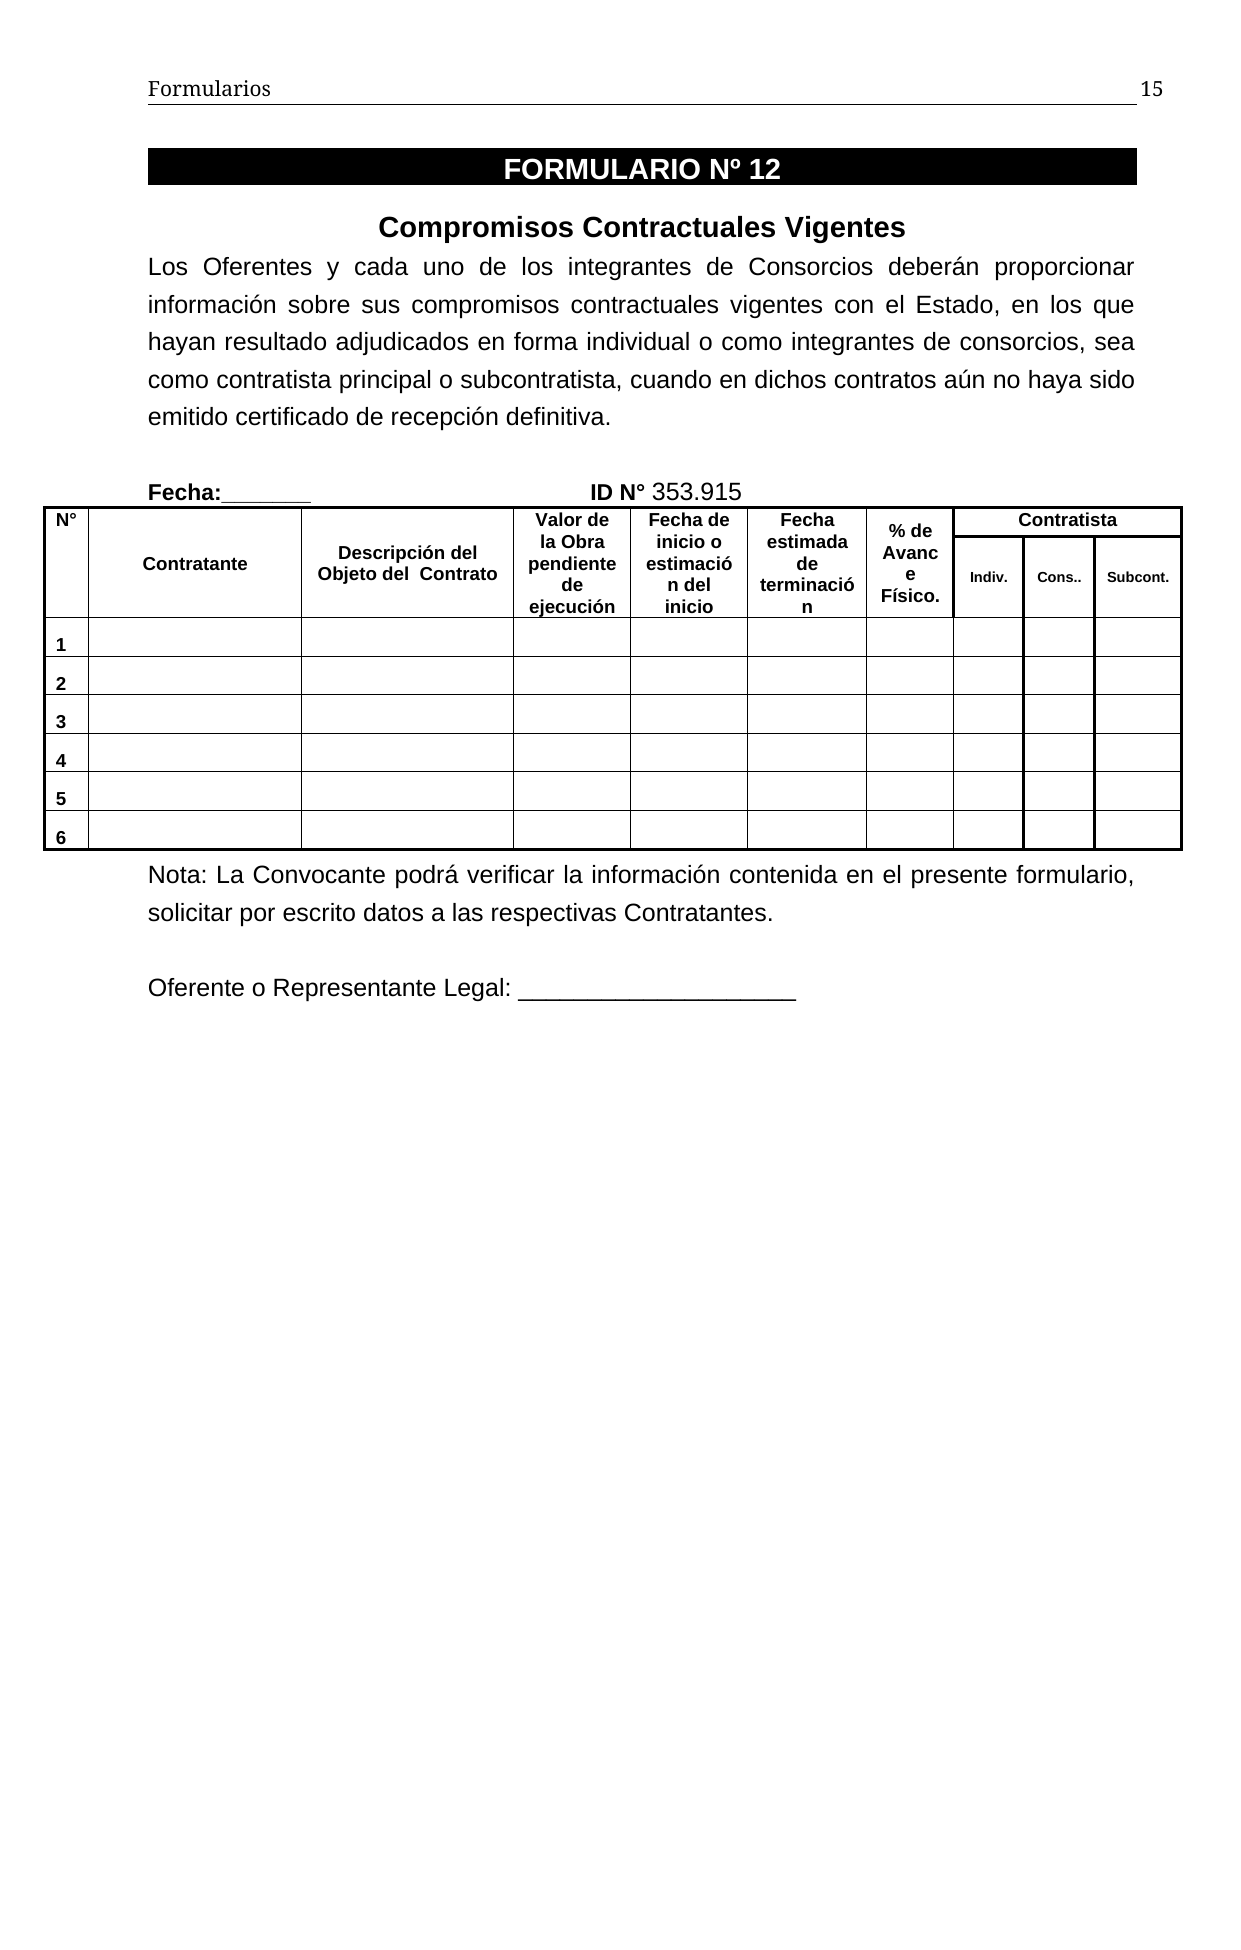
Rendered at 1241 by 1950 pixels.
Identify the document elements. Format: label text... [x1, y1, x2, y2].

table_cell Indiv. [955, 538, 1022, 617]
table_cell [89, 772, 301, 810]
table_cell [302, 618, 513, 656]
table_cell [867, 618, 953, 656]
table_cell [631, 695, 747, 733]
table_header % de Avance Físico. [867, 509, 952, 617]
table_cell [954, 772, 1022, 810]
table_cell [514, 657, 630, 694]
table_cell [867, 734, 953, 771]
table_cell Cons.. [1025, 538, 1093, 617]
table_cell [1096, 772, 1180, 810]
table_cell [89, 811, 301, 848]
table_cell [748, 772, 866, 810]
table_header Valor de la Obra pendiente de ejecución [514, 509, 630, 617]
table_cell [89, 618, 301, 656]
text Oferente o Representante Legal: ____________________ [148, 964, 1137, 1001]
text Nota: La Convocante podrá verificar la información contenida en el presente formulario, solicitar por escrito datos a las respectivas Contratantes. [148, 851, 1137, 926]
table_cell [954, 657, 1022, 694]
table_cell [748, 811, 866, 848]
table_cell [867, 811, 953, 848]
table_cell [1025, 695, 1093, 733]
table_cell [514, 811, 630, 848]
table_cell [1025, 811, 1093, 848]
table_header Fecha estimada de terminación [748, 509, 866, 617]
table_cell [748, 734, 866, 771]
table_cell [1096, 811, 1180, 848]
table_cell [514, 695, 630, 733]
table_cell [302, 772, 513, 810]
text Los Oferentes y cada uno de los integrantes de Consorcios deberán proporcionar información sobre sus compromisos contractuales vigentes con el Estado, en los que hayan resultado adjudicados en forma individual o como integrantes de consorcios, sea como contratista principal o subcontratista, cuando en dichos contratos aún no haya sido emitido certificado de recepción definitiva. [148, 243, 1137, 431]
table_cell [867, 695, 953, 733]
table_cell 2 [46, 657, 88, 694]
table_cell [1025, 772, 1093, 810]
table_cell [631, 618, 747, 656]
table_cell [1025, 657, 1093, 694]
table_cell [514, 734, 630, 771]
table_cell [302, 657, 513, 694]
subtitle FORMULARIO Nº 12 [148, 148, 1137, 185]
table_cell [631, 734, 747, 771]
table_cell [1096, 657, 1180, 694]
table_cell [89, 734, 301, 771]
table_cell [1096, 695, 1180, 733]
subtitle Compromisos Contractuales Vigentes [148, 206, 1137, 243]
table_cell [89, 657, 301, 694]
table_cell [867, 772, 953, 810]
table_cell 5 [46, 772, 88, 810]
table_header N° [46, 509, 88, 617]
table_cell [748, 618, 866, 656]
table_cell 4 [46, 734, 88, 771]
table_cell [867, 657, 953, 694]
table_header Contratante [89, 509, 301, 617]
table_cell 1 [46, 618, 88, 656]
table_cell [1025, 734, 1093, 771]
table_cell [514, 618, 630, 656]
table_cell Subcont. [1096, 538, 1180, 617]
table_cell [748, 695, 866, 733]
table_cell 6 [46, 811, 88, 848]
table_cell [631, 811, 747, 848]
text Fecha:_______ ID N° 353.915 [148, 468, 1137, 506]
table_header Fecha de inicio o estimación del inicio [631, 509, 747, 617]
table_cell [514, 772, 630, 810]
table_cell [954, 734, 1022, 771]
table_cell [748, 657, 866, 694]
table_cell [954, 695, 1022, 733]
table_cell [302, 695, 513, 733]
table_cell [631, 657, 747, 694]
table_cell [302, 811, 513, 848]
table_cell [1025, 618, 1093, 656]
table_cell [302, 734, 513, 771]
table_cell [631, 772, 747, 810]
table_cell [1096, 734, 1180, 771]
table_header Contratista [955, 509, 1180, 535]
table_cell [89, 695, 301, 733]
table_header Descripción del Objeto del Contrato [302, 509, 513, 617]
table_cell [954, 618, 1022, 656]
table_cell 3 [46, 695, 88, 733]
table_cell [954, 811, 1022, 848]
table_cell [1096, 618, 1180, 656]
